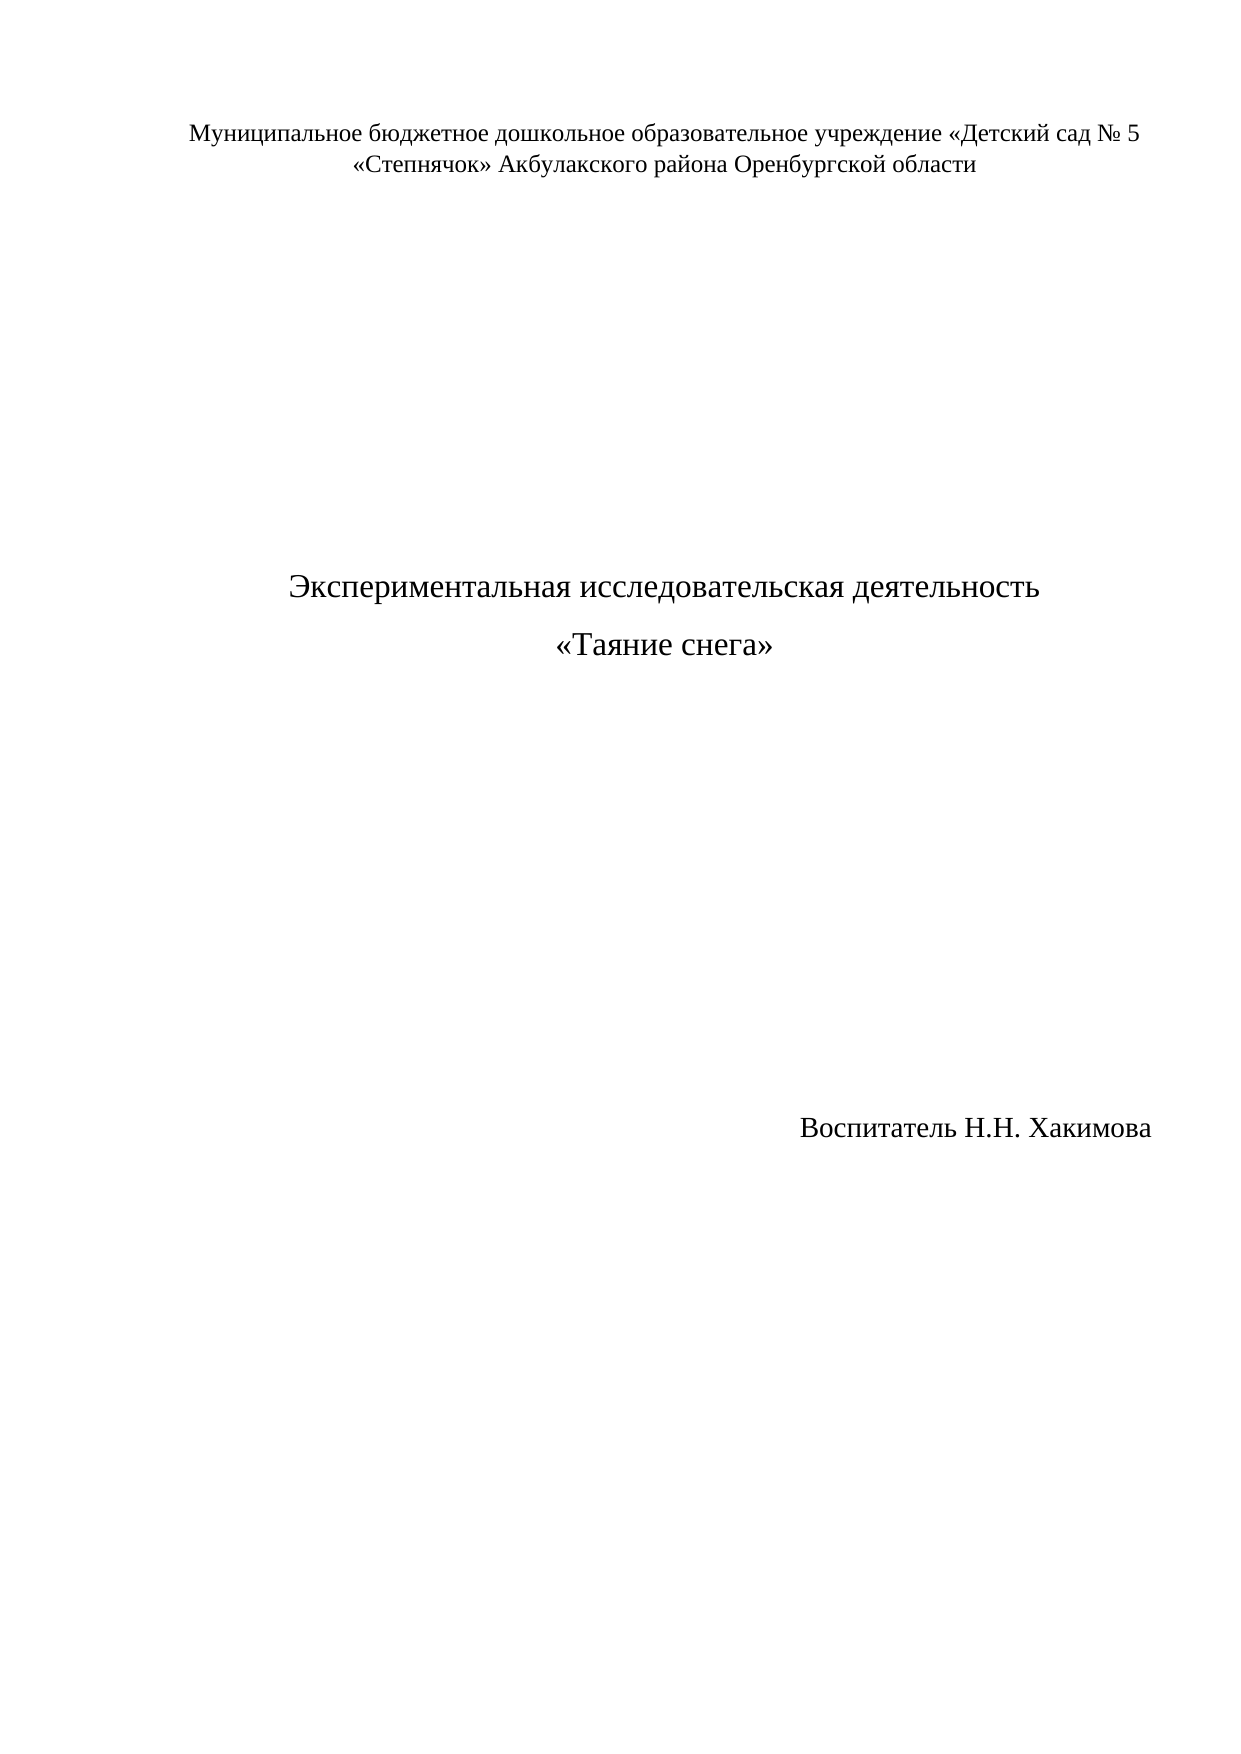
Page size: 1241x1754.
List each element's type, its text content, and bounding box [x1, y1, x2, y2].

text «Таяние снега» [177, 624, 1152, 663]
text Воспитатель Н.Н. Хакимова [177, 1110, 1152, 1144]
text Экспериментальная исследовательская деятельность [177, 567, 1152, 605]
text Муниципальное бюджетное дошкольное образовательное учреждение «Детский сад № 5 «Степнячок» Акбулакского района Оренбургской области [177, 118, 1152, 178]
